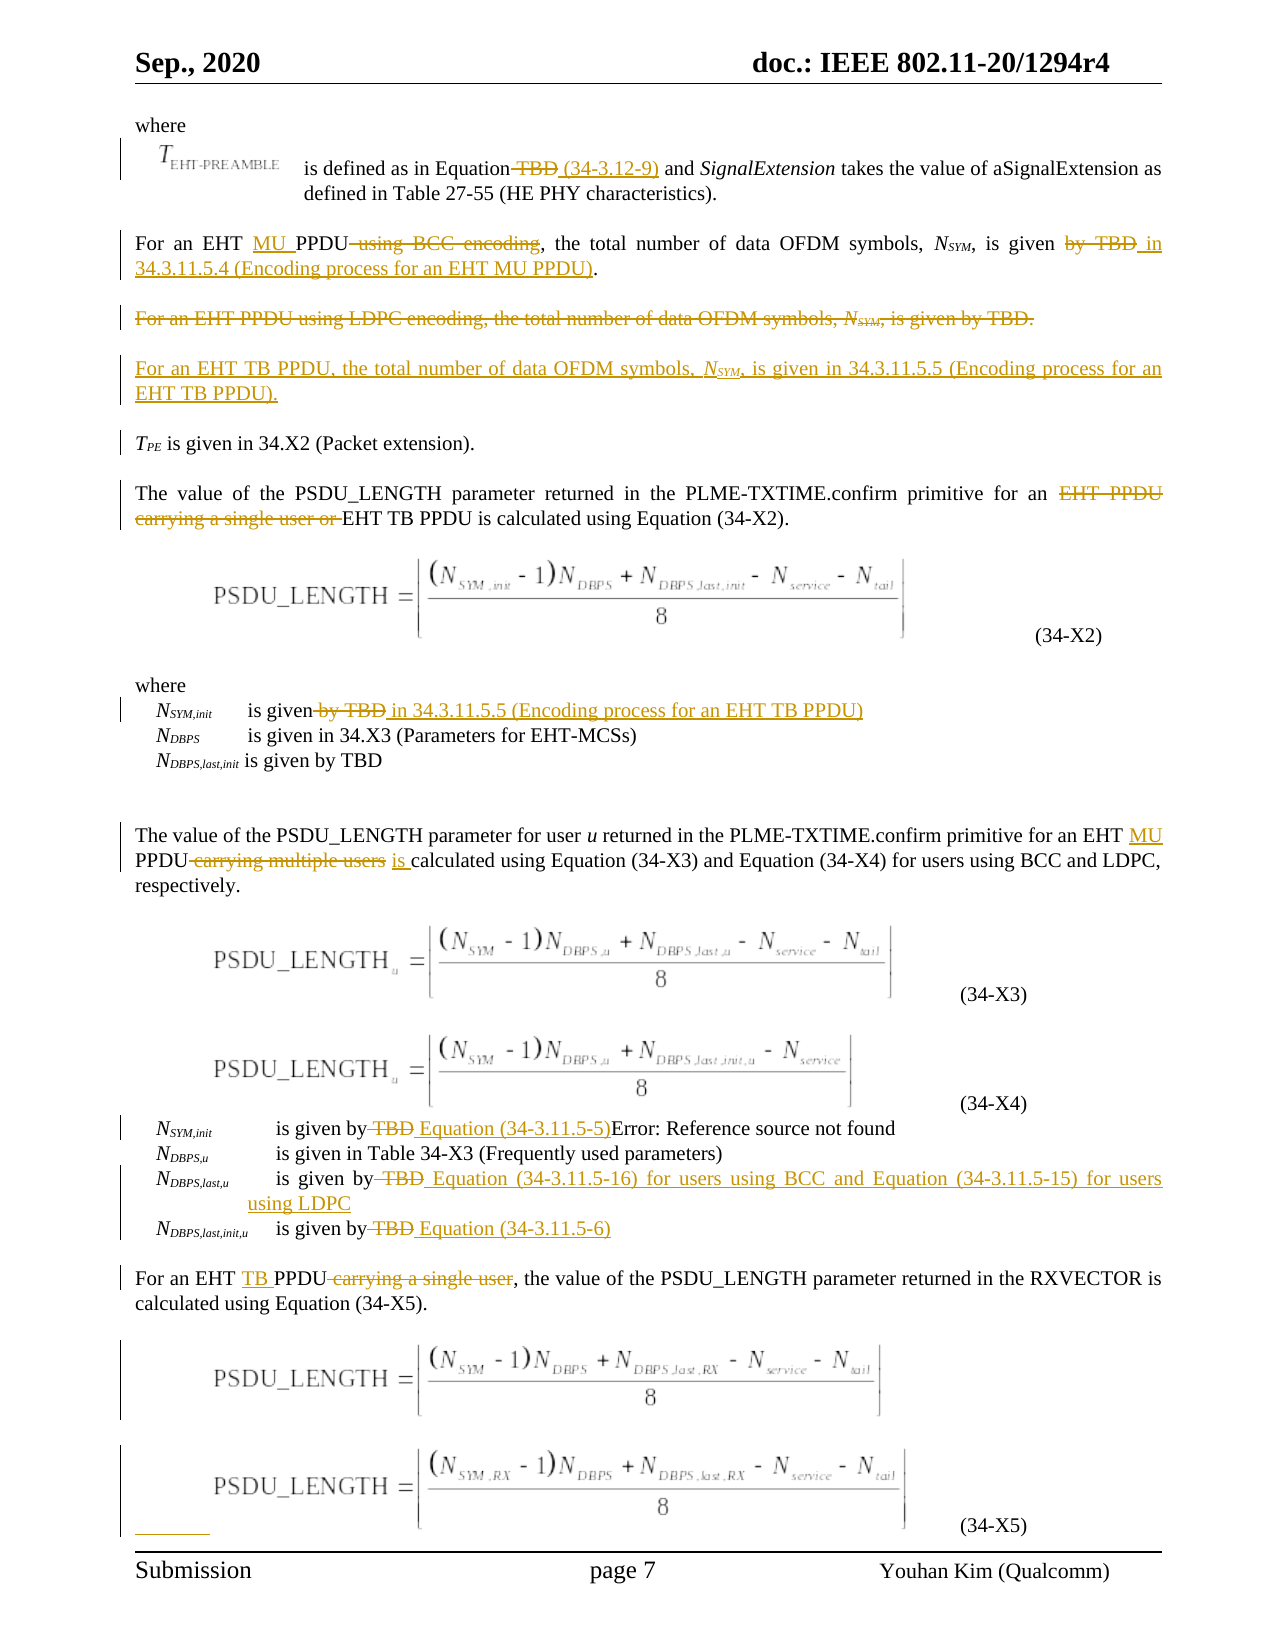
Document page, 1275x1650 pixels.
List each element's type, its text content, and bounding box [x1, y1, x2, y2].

text (34-X3) [135, 922, 1162, 1006]
list is defined as in Equation and SignalExtension takes the value of aSignalExtension as defined in Table 27-55 (HE PHY characteristics). [156, 137, 1162, 204]
text where [135, 672, 1162, 697]
text The value of the PSDU_LENGTH parameter for user u returned in the PLME-TXTIME.confirm primitive for an EHT PPDU calculated using Equation (34-X3) and Equation (34-X4) for users using BCC and LDPC, respectively. [135, 822, 1162, 897]
list NDBPS,last,u is given by [156, 1165, 1162, 1215]
list NDBPS,u is given in Table 34-X3 (Frequently used parameters) [156, 1140, 1162, 1165]
text For an EHT PPDU, the total number of data OFDM symbols, NSYM, is given . [135, 229, 1162, 279]
list NDBPS,last,init is given by TBD [156, 747, 1162, 772]
text (34-X4) [135, 1031, 1162, 1115]
list NSYM,init is given [156, 697, 1162, 722]
text where [135, 112, 1162, 137]
list NDBPS is given in 34.X3 (Parameters for EHT-MCSs) [156, 722, 1162, 747]
text For an EHT PPDU, the value of the PSDU_LENGTH parameter returned in the RXVECTOR is calculated using Equation (34-X5). [135, 1265, 1162, 1315]
list NDBPS,last,init,u is given by [156, 1215, 1162, 1240]
list NSYM,init is given by [156, 1115, 1162, 1140]
text (34-X2) [135, 554, 1162, 647]
text TPE is given in 34.X2 (Packet extension). [135, 429, 1162, 454]
text (34-X5) [135, 1445, 1162, 1537]
text The value of the PSDU_LENGTH parameter returned in the PLME-TXTIME.confirm primitive for an EHT TB PPDU is calculated using Equation (34-X2). [135, 479, 1162, 529]
